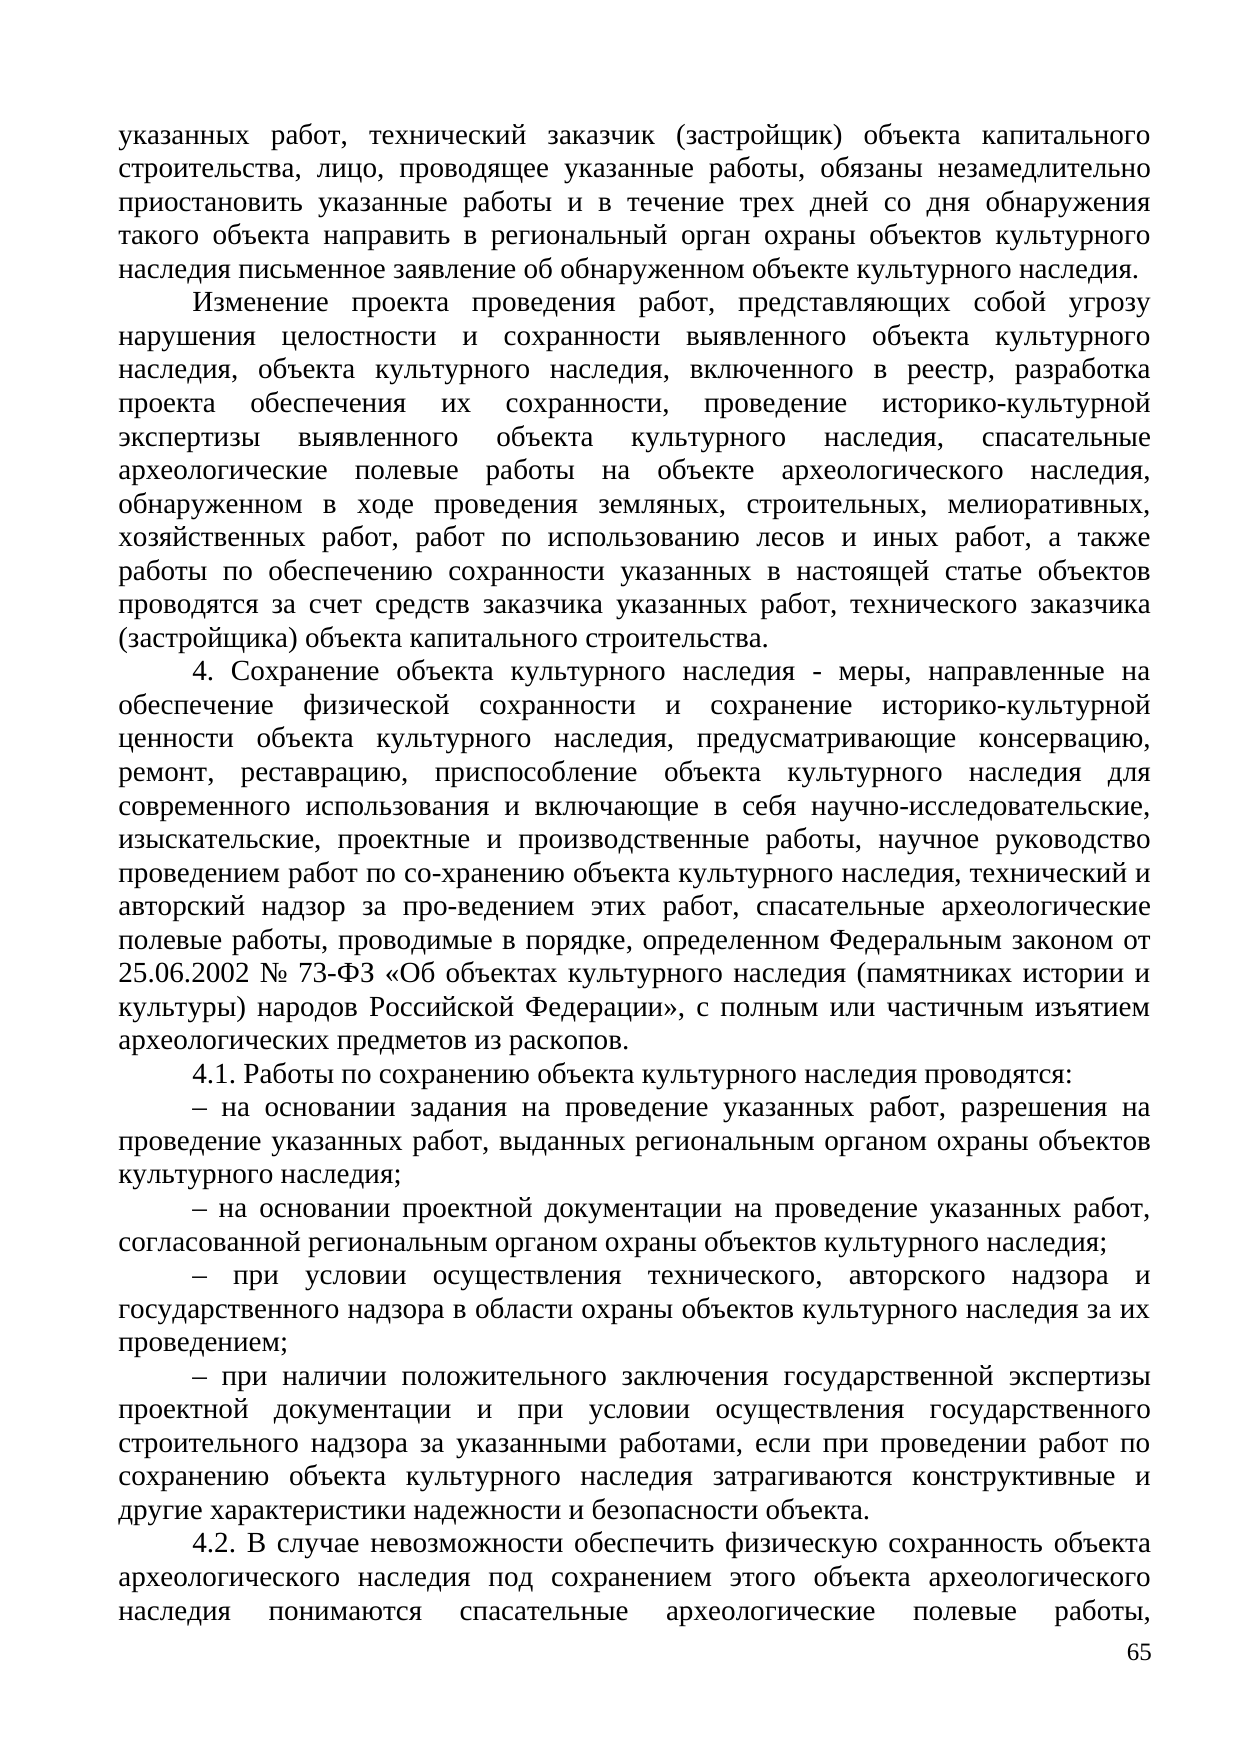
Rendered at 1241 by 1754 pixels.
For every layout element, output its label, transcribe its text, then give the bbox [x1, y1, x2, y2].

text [118, 1526, 1152, 1626]
text – на основании задания на проведение указанных работ, разрешения на проведение указанных работ, выданных региональным органом охраны объектов культурного наследия; [118, 1089, 1152, 1190]
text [118, 117, 1152, 284]
text 4. Сохранение объекта культурного наследия - меры, направленные на обеспечение физической сохранности и сохранение историко-культурной ценности объекта культурного наследия, предусматривающие консервацию, ремонт, реставрацию, приспособление объекта культурного наследия для современного использования и включающие в себя научно-исследовательские, изыскательские, проектные и производственные работы, научное руководство проведением работ по со-хранению объекта культурного наследия, технический и авторский надзор за про-ведением этих работ, спасательные археологические полевые работы, проводимые в порядке, определенном Федеральным законом от 25.06.2002 № 73-ФЗ «Об объектах культурного наследия (памятниках истории и культуры) народов Российской Федерации», с полным или частичным изъятием археологических предметов из раскопов. [118, 653, 1152, 1056]
text 4.1. Работы по сохранению объекта культурного наследия проводятся: [118, 1056, 1152, 1089]
text Изменение проекта проведения работ, представляющих собой угрозу нарушения целостности и сохранности выявленного объекта культурного наследия, объекта культурного наследия, включенного в реестр, разработка проекта обеспечения их сохранности, проведение историко-культурной экспертизы выявленного объекта культурного наследия, спасательные археологические полевые работы на объекте археологического наследия, обнаруженном в ходе проведения земляных, строительных, мелиоративных, хозяйственных работ, работ по использованию лесов и иных работ, а также работы по обеспечению сохранности указанных в настоящей статье объектов проводятся за счет средств заказчика указанных работ, технического заказчика (застройщика) объекта капитального строительства. [118, 284, 1152, 653]
text – на основании проектной документации на проведение указанных работ, согласованной региональным органом охраны объектов культурного наследия; [118, 1190, 1152, 1257]
text – при условии осуществления технического, авторского надзора и государственного надзора в области охраны объектов культурного наследия за их проведением; [118, 1257, 1152, 1358]
text – при наличии положительного заключения государственной экспертизы проектной документации и при условии осуществления государственного строительного надзора за указанными работами, если при проведении работ по сохранению объекта культурного наследия затрагиваются конструктивные и другие характеристики надежности и безопасности объекта. [118, 1358, 1152, 1526]
